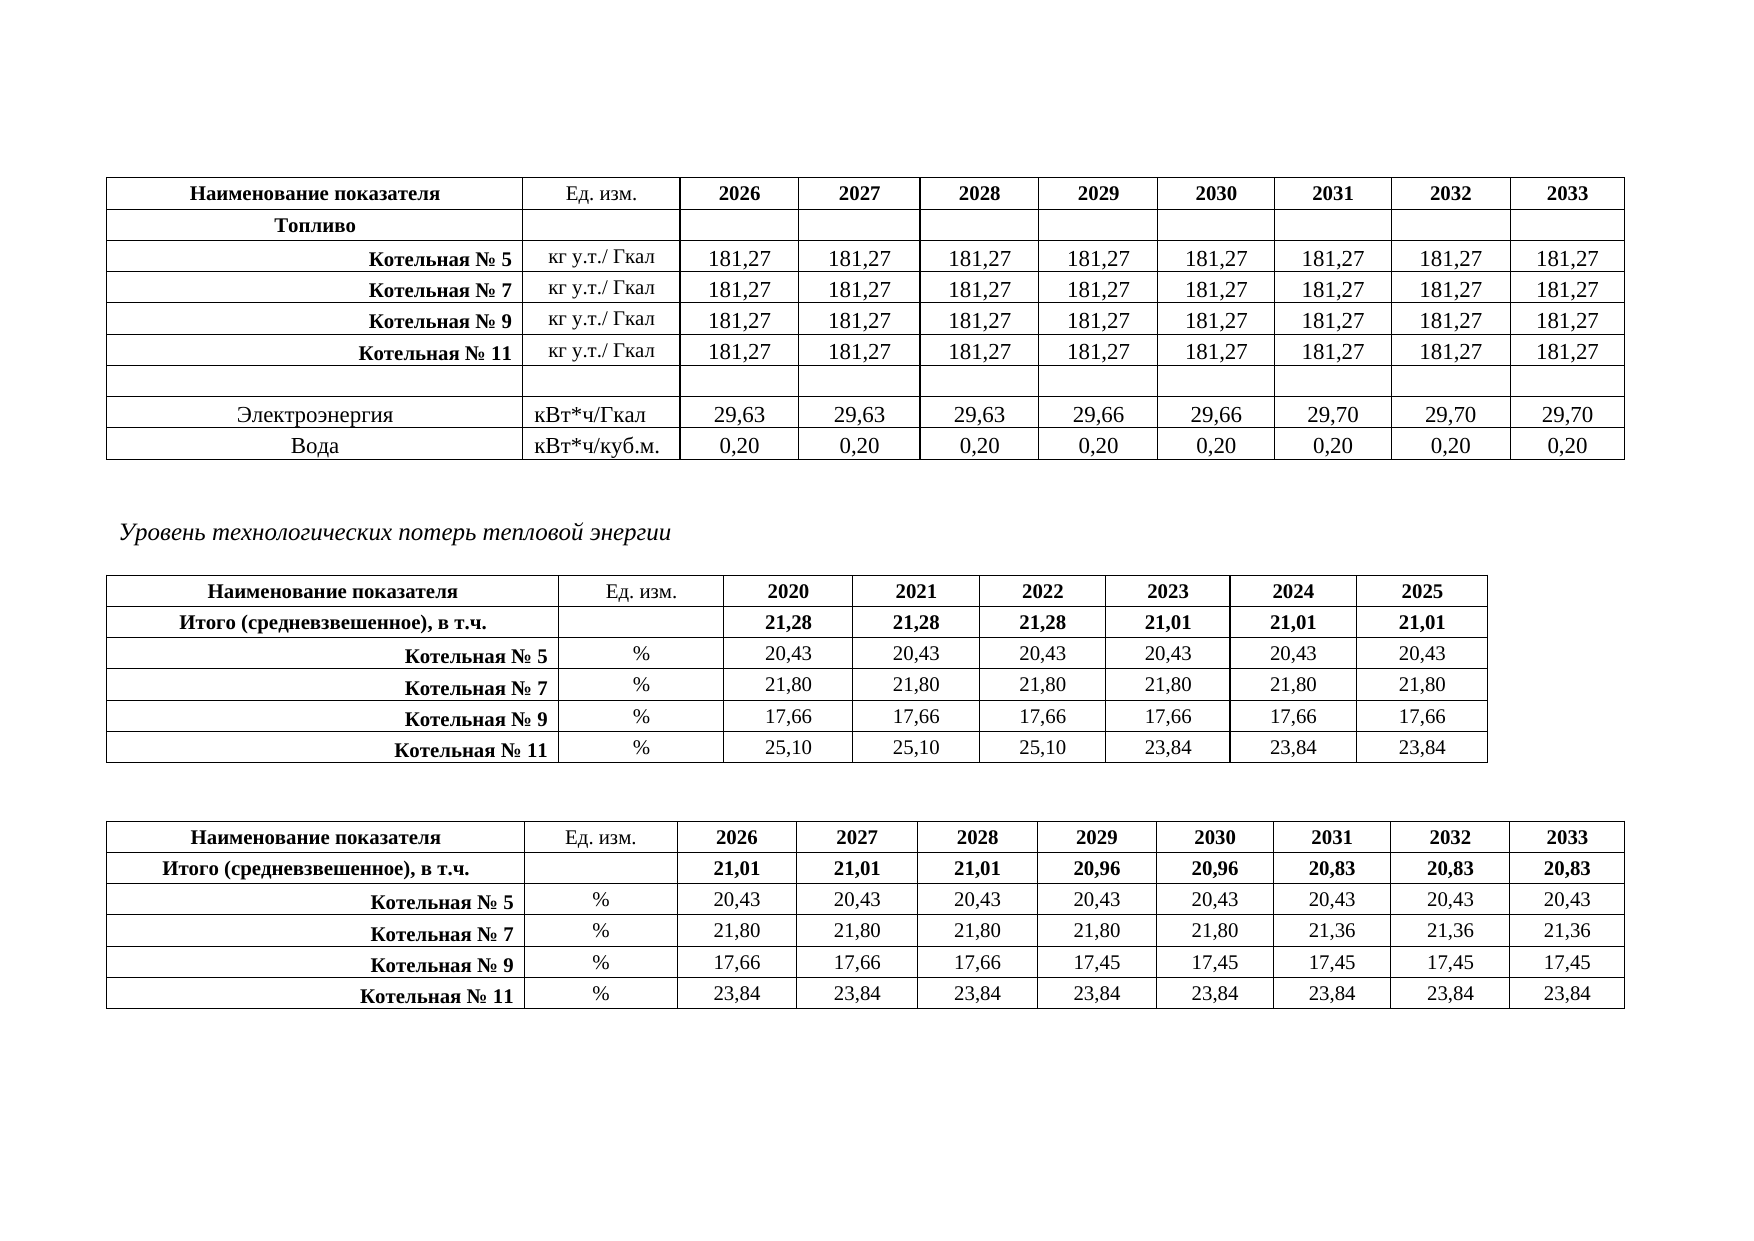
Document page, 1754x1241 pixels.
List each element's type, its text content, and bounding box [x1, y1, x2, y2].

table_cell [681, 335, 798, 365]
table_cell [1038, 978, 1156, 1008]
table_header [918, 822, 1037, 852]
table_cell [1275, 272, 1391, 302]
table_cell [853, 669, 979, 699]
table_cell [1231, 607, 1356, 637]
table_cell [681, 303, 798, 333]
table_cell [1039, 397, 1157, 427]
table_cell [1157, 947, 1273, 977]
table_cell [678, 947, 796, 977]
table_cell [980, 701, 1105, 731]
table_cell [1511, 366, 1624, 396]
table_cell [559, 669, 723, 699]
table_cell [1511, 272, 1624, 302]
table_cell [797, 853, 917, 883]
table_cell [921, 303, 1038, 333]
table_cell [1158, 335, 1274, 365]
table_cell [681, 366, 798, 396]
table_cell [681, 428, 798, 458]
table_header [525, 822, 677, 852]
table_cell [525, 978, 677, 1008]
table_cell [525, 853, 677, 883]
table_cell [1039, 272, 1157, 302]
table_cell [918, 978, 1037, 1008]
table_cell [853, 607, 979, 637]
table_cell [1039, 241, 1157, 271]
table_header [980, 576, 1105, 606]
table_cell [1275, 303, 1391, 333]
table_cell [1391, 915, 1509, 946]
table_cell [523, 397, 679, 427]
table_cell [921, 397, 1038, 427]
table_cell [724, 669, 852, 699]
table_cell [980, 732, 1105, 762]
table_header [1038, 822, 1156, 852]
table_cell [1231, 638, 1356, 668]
text Уровень технологических потерь тепловой энергии [118, 517, 1636, 546]
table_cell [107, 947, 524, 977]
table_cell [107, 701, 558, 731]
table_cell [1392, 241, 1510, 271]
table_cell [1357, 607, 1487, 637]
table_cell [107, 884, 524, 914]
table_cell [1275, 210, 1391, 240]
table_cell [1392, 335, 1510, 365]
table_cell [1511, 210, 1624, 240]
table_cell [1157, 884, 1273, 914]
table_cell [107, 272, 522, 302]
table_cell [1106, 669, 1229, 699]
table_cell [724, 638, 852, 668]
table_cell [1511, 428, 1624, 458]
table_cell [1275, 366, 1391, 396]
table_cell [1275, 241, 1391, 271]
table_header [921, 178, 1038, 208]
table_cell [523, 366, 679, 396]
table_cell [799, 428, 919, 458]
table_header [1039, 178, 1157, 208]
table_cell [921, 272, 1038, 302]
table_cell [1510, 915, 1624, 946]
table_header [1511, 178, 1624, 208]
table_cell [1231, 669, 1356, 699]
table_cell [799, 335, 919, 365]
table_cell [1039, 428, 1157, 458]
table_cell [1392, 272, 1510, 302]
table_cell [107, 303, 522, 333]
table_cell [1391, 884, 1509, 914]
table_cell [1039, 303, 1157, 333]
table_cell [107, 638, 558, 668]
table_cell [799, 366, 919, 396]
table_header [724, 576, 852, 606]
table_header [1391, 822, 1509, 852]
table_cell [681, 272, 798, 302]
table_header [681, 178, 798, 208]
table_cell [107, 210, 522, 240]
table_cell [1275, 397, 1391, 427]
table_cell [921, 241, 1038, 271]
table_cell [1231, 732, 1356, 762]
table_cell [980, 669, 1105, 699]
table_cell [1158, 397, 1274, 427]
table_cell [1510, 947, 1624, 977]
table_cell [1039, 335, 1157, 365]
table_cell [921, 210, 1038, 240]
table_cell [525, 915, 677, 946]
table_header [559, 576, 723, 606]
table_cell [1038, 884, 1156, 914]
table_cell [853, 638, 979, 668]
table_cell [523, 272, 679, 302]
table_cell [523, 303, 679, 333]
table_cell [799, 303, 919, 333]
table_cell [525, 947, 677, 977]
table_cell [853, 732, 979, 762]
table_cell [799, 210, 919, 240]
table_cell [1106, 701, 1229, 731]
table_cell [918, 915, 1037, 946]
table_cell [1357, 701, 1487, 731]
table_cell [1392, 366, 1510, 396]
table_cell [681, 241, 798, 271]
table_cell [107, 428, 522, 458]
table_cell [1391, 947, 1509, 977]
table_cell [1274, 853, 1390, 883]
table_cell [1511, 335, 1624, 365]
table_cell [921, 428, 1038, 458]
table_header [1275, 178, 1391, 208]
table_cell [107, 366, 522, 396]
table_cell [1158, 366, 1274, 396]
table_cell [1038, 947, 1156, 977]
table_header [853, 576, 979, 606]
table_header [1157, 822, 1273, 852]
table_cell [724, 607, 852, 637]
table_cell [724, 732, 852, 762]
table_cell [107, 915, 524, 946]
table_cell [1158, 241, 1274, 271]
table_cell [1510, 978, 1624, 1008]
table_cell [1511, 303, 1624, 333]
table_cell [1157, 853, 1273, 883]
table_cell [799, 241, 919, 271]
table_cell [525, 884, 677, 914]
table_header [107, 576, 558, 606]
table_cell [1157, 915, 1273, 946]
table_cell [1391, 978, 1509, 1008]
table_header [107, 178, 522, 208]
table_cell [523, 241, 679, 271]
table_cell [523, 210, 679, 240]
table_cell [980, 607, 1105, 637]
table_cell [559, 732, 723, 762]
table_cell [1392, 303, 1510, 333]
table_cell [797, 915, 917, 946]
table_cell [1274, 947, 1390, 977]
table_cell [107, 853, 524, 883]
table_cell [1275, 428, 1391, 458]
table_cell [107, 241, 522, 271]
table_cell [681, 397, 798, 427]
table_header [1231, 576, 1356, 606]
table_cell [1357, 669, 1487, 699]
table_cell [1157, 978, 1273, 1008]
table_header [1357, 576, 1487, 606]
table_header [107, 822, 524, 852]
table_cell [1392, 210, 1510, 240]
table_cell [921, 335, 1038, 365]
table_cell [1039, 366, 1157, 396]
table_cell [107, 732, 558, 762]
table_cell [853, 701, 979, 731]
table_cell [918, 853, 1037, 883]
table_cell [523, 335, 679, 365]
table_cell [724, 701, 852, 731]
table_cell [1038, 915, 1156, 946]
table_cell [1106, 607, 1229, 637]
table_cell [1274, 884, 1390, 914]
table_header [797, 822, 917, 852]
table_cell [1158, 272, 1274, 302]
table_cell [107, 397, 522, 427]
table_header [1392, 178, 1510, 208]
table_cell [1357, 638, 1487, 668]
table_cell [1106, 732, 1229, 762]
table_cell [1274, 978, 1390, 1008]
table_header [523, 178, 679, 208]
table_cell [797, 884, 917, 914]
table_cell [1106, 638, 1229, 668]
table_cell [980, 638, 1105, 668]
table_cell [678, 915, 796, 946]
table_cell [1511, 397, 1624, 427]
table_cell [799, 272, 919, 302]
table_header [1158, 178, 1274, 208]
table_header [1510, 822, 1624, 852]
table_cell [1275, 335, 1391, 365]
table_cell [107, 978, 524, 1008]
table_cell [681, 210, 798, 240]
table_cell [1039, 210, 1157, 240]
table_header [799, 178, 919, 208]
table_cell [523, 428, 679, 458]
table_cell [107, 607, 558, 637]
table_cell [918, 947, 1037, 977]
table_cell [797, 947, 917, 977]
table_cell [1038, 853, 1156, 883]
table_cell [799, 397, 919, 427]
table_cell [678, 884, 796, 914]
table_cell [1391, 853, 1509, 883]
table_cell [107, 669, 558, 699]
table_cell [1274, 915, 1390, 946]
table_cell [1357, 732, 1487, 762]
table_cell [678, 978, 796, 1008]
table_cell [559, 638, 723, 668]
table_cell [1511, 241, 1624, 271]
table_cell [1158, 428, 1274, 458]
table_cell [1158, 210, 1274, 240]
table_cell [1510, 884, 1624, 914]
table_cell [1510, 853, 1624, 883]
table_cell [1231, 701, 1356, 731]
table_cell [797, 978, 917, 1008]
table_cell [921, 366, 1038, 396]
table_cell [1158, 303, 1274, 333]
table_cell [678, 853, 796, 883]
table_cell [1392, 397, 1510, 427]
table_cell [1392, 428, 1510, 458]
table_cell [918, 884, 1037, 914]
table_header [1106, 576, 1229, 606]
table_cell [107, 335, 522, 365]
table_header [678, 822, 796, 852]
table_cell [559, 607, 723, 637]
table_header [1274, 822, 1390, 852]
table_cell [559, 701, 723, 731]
